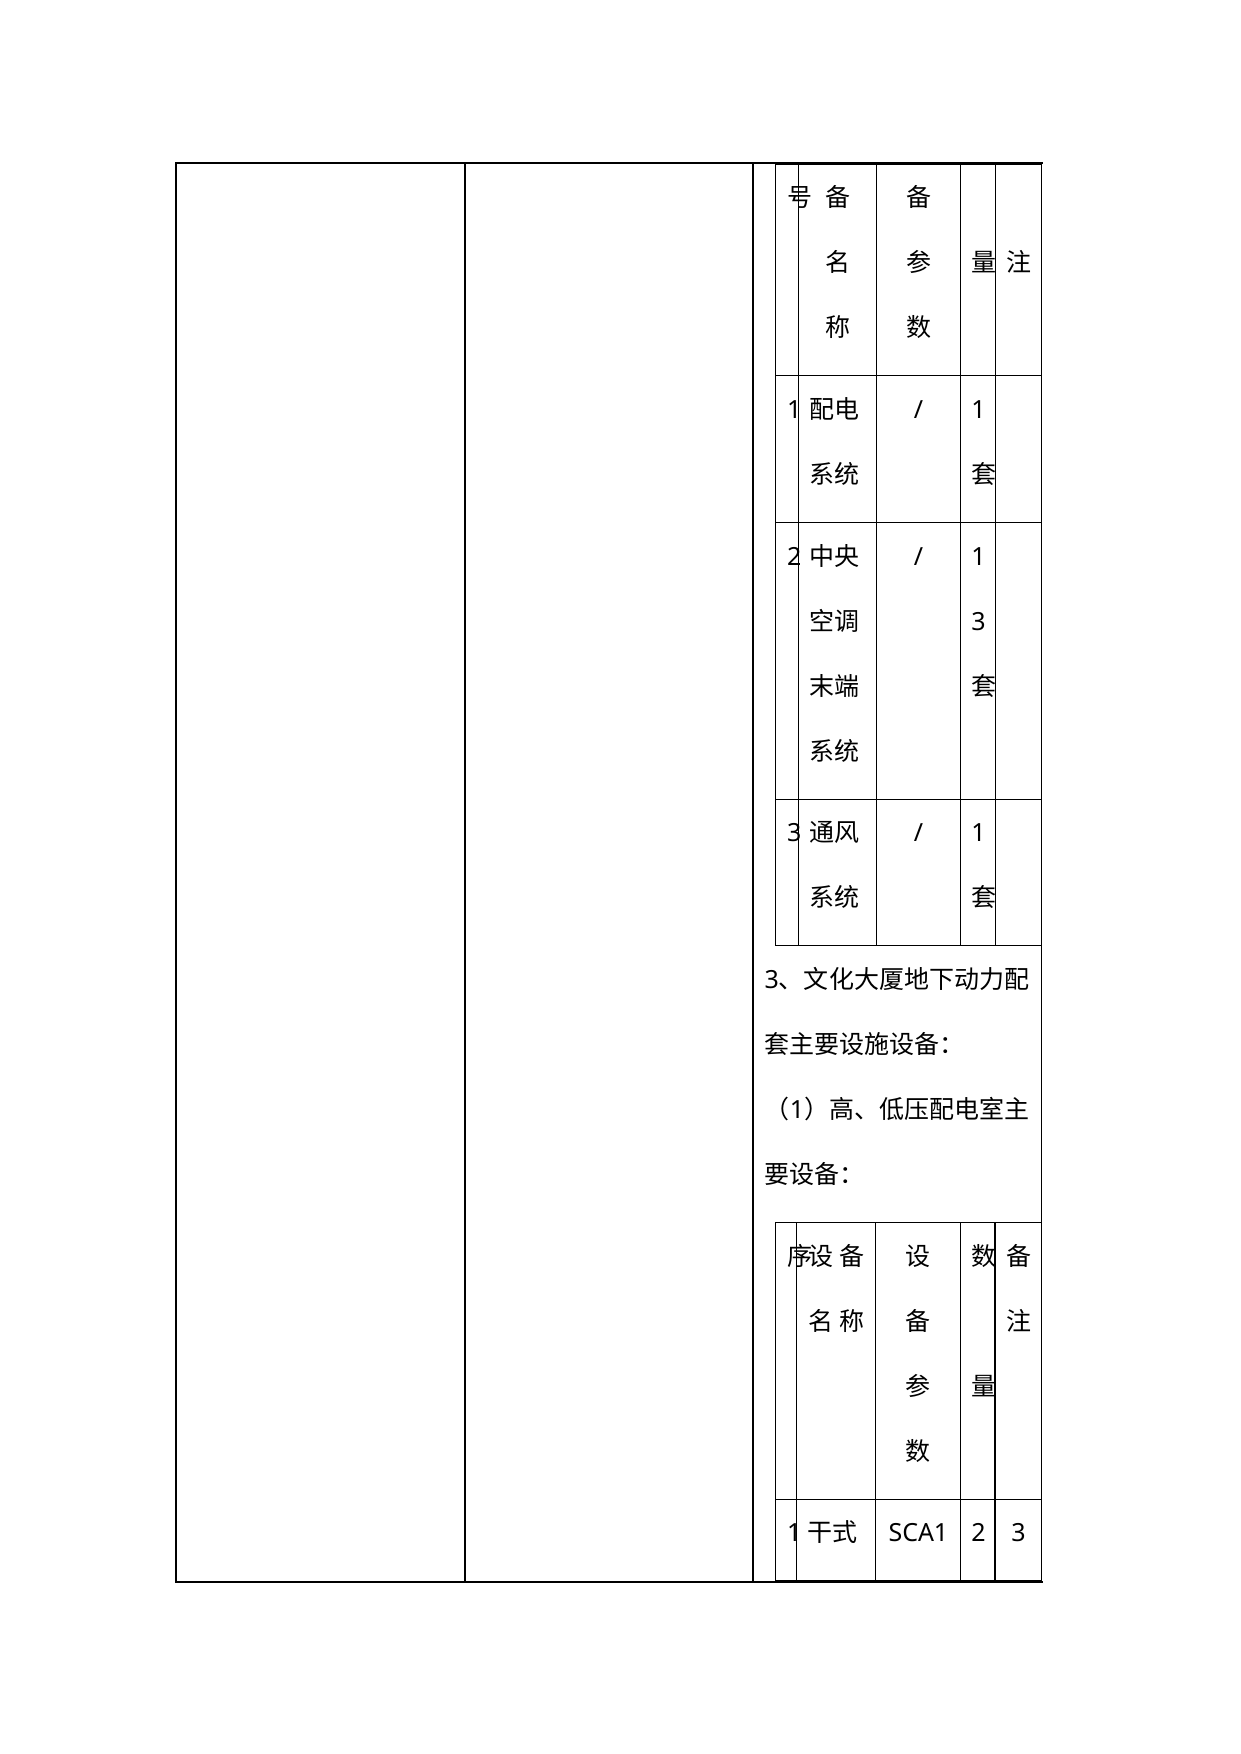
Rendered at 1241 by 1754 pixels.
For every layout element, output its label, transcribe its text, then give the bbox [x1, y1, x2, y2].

table_cell 1 [466, 164, 752, 1581]
table_cell [177, 164, 464, 1581]
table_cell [754, 164, 1041, 1581]
